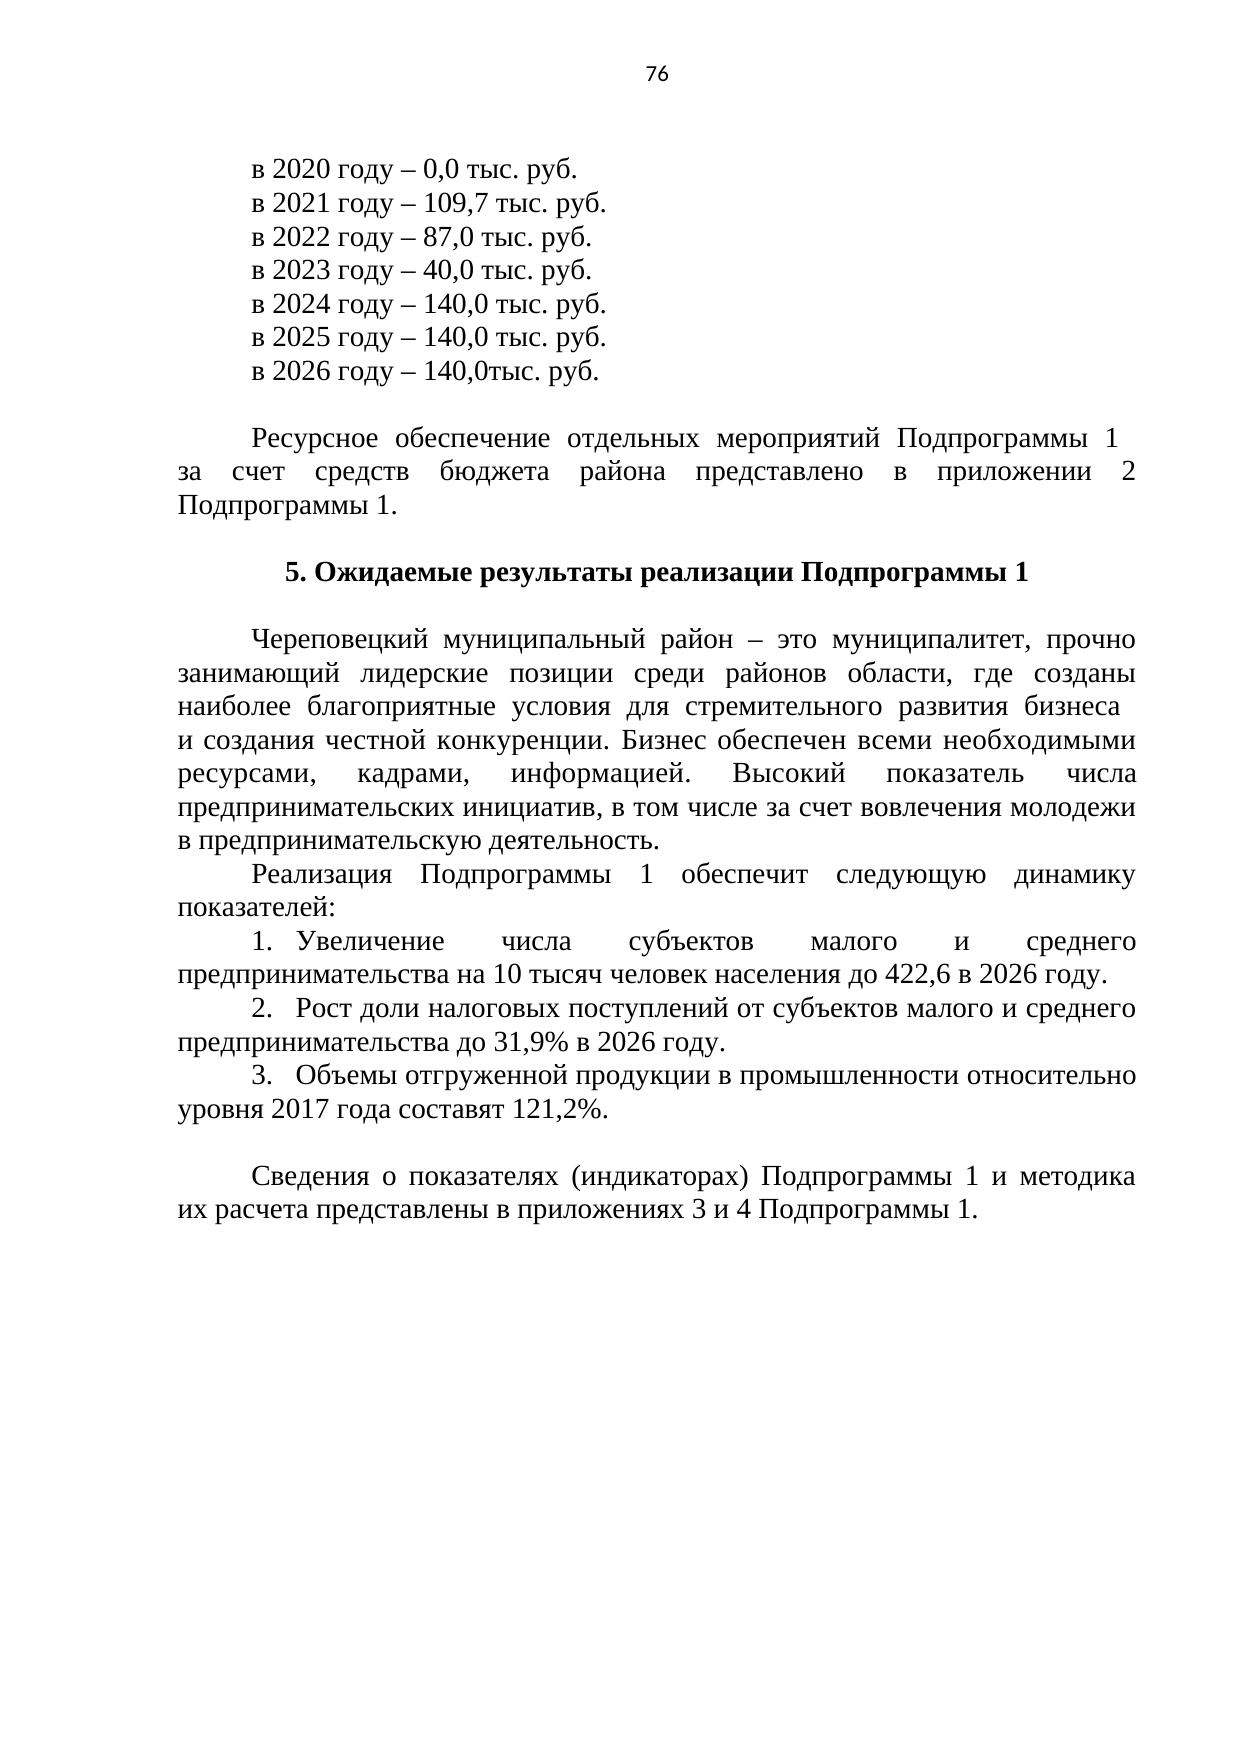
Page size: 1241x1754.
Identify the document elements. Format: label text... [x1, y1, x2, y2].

list в 2025 году – 140,0 тыс. руб. [177, 319, 1137, 353]
list Ресурсное обеспечение отдельных мероприятий Подпрограммы 1 за счет средств бюджета района представлено в приложении 2 Подпрограммы 1. [177, 420, 1137, 521]
list в 2023 году – 40,0 тыс. руб. [177, 252, 1137, 286]
text 5. Ожидаемые результаты реализации Подпрограммы 1 [177, 554, 1137, 588]
text Череповецкий муниципальный район – это муниципалитет, прочно занимающий лидерские позиции среди районов области, где созданы наиболее благоприятные условия для стремительного развития бизнеса и создания честной конкуренции. Бизнес обеспечен всеми необходимыми ресурсами, кадрами, информацией. Высокий показатель числа предпринимательских инициатив, в том числе за счет вовлечения молодежи в предпринимательскую деятельность. [177, 621, 1137, 722]
list Рост доли налоговых поступлений от субъектов малого и среднего предпринимательства до 31,9% в 2026 году. [177, 990, 1137, 1057]
list Увеличение числа субъектов малого и среднего предпринимательства на 10 тысяч человек населения до 422,6 в 2026 году. [177, 923, 1137, 990]
list в 2026 году – 140,0тыс. руб. [177, 353, 1137, 386]
text Череповецкий муниципальный район – это муниципалитет, прочно занимающий лидерские позиции среди районов области, где созданы наиболее благоприятные условия для стремительного развития бизнеса и создания честной конкуренции. Бизнес обеспечен всеми необходимыми ресурсами, кадрами, информацией. Высокий показатель числа предпринимательских инициатив, в том числе за счет вовлечения молодежи в предпринимательскую деятельность. [177, 789, 1137, 856]
text Сведения о показателях (индикаторах) Подпрограммы 1 и методика их расчета представлены в приложениях 3 и 4 Подпрограммы 1. [177, 1158, 1137, 1225]
list в 2021 году – 109,7 тыс. руб. [177, 185, 1137, 219]
list в 2022 году – 87,0 тыс. руб. [177, 219, 1137, 252]
list в 2020 году – 0,0 тыс. руб. [177, 152, 1137, 185]
list Объемы отгруженной продукции в промышленности относительно уровня 2017 года составят 121,2%. [177, 1057, 1137, 1124]
list в 2024 году – 140,0 тыс. руб. [177, 286, 1137, 319]
text Реализация Подпрограммы 1 обеспечит следующую динамику показателей: [177, 856, 1137, 923]
